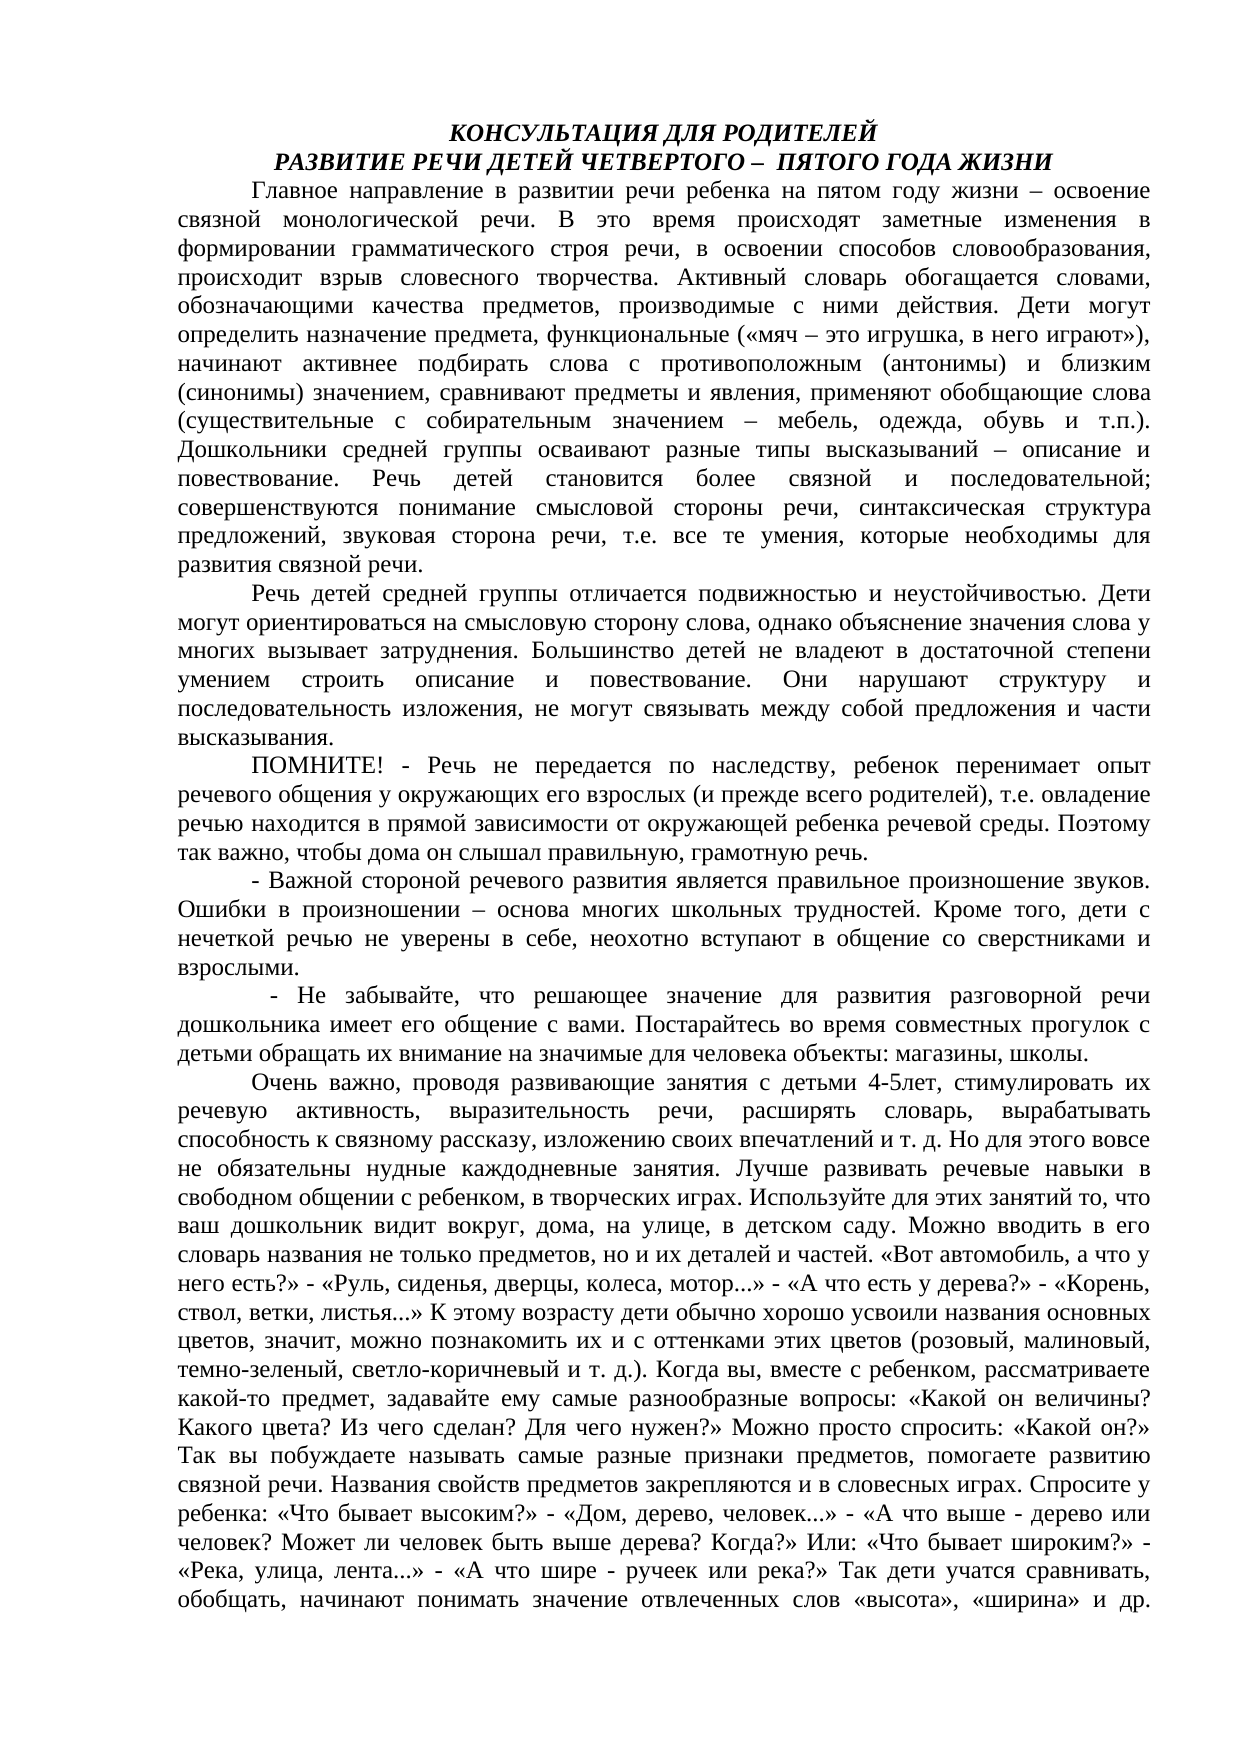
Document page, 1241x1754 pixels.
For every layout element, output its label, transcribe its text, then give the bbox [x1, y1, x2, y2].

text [177, 1067, 1152, 1613]
text Главное направление в развитии речи ребенка на пятом году жизни – освоение связной монологической речи. В это время происходят заметные изменения в формировании грамматического строя речи, в освоении способов словообразования, происходит взрыв словесного творчества. Активный словарь обогащается словами, обозначающими качества предметов, производимые с ними действия. Дети могут определить назначение предмета, функциональные («мяч – это игрушка, в него играют»), начинают активнее подбирать слова с противоположным (антонимы) и близким (синонимы) значением, сравнивают предметы и явления, применяют обобщающие слова (существительные с собирательным значением – мебель, одежда, обувь и т.п.). Дошкольники средней группы осваивают разные типы высказываний – описание и повествование. Речь детей становится более связной и последовательной; совершенствуются понимание смысловой стороны речи, синтаксическая структура предложений, звуковая сторона речи, т.е. все те умения, которые необходимы для развития связной речи. [177, 176, 1152, 578]
text ПОМНИТЕ! - Речь не передается по наследству, ребенок перенимает опыт речевого общения у окружающих его взрослых (и прежде всего родителей), т.е. овладение речью находится в прямой зависимости от окружающей ребенка речевой среды. Поэтому так важно, чтобы дома он слышал правильную, грамотную речь. [177, 751, 1152, 866]
text - Не забывайте, что решающее значение для развития разговорной речи дошкольника имеет его общение с вами. Постарайтесь во время совместных прогулок с детьми обращать их внимание на значимые для человека объекты: магазины, школы. [177, 981, 1152, 1067]
text Речь детей средней группы отличается подвижностью и неустойчивостью. Дети могут ориентироваться на смысловую сторону слова, однако объяснение значения слова у многих вызывает затруднения. Большинство детей не владеют в достаточной степени умением строить описание и повествование. Они нарушают структуру и последовательность изложения, не могут связывать между собой предложения и части высказывания. [177, 578, 1152, 751]
text РАЗВИТИЕ РЕЧИ ДЕТЕЙ ЧЕТВЕРТОГО – ПЯТОГО ГОДА ЖИЗНИ [177, 147, 1152, 176]
text КОНСУЛЬТАЦИЯ ДЛЯ РОДИТЕЛЕЙ [177, 118, 1152, 147]
text - Важной стороной речевого развития является правильное произношение звуков. Ошибки в произношении – основа многих школьных трудностей. Кроме того, дети с нечеткой речью не уверены в себе, неохотно вступают в общение со сверстниками и взрослыми. [177, 866, 1152, 981]
